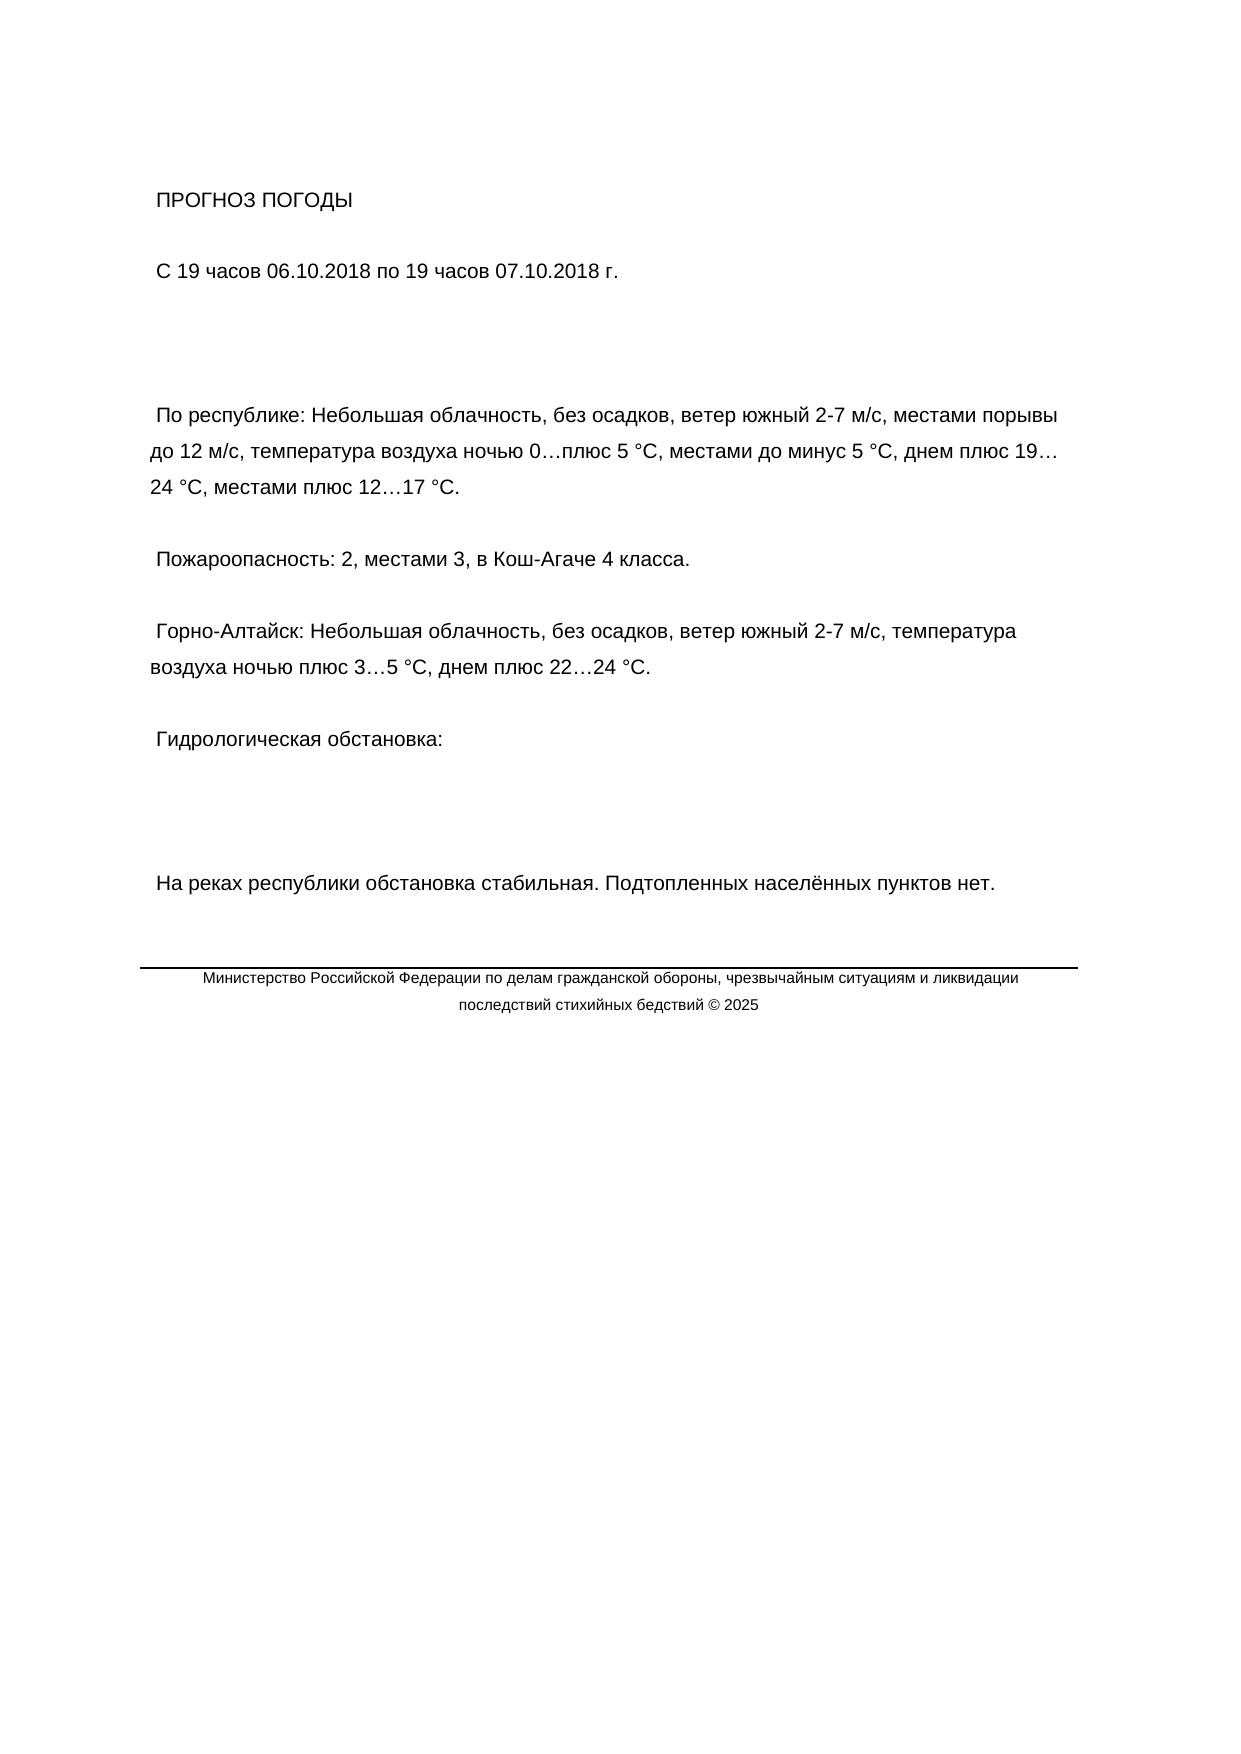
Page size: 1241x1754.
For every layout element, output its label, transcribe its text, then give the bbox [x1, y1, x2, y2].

table_cell Министерство Российской Федерации по делам гражданской обороны, чрезвычайным ситуациям и ликвидации последствий стихийных бедствий © 2025 [140, 969, 1078, 1051]
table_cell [140, 150, 1078, 967]
